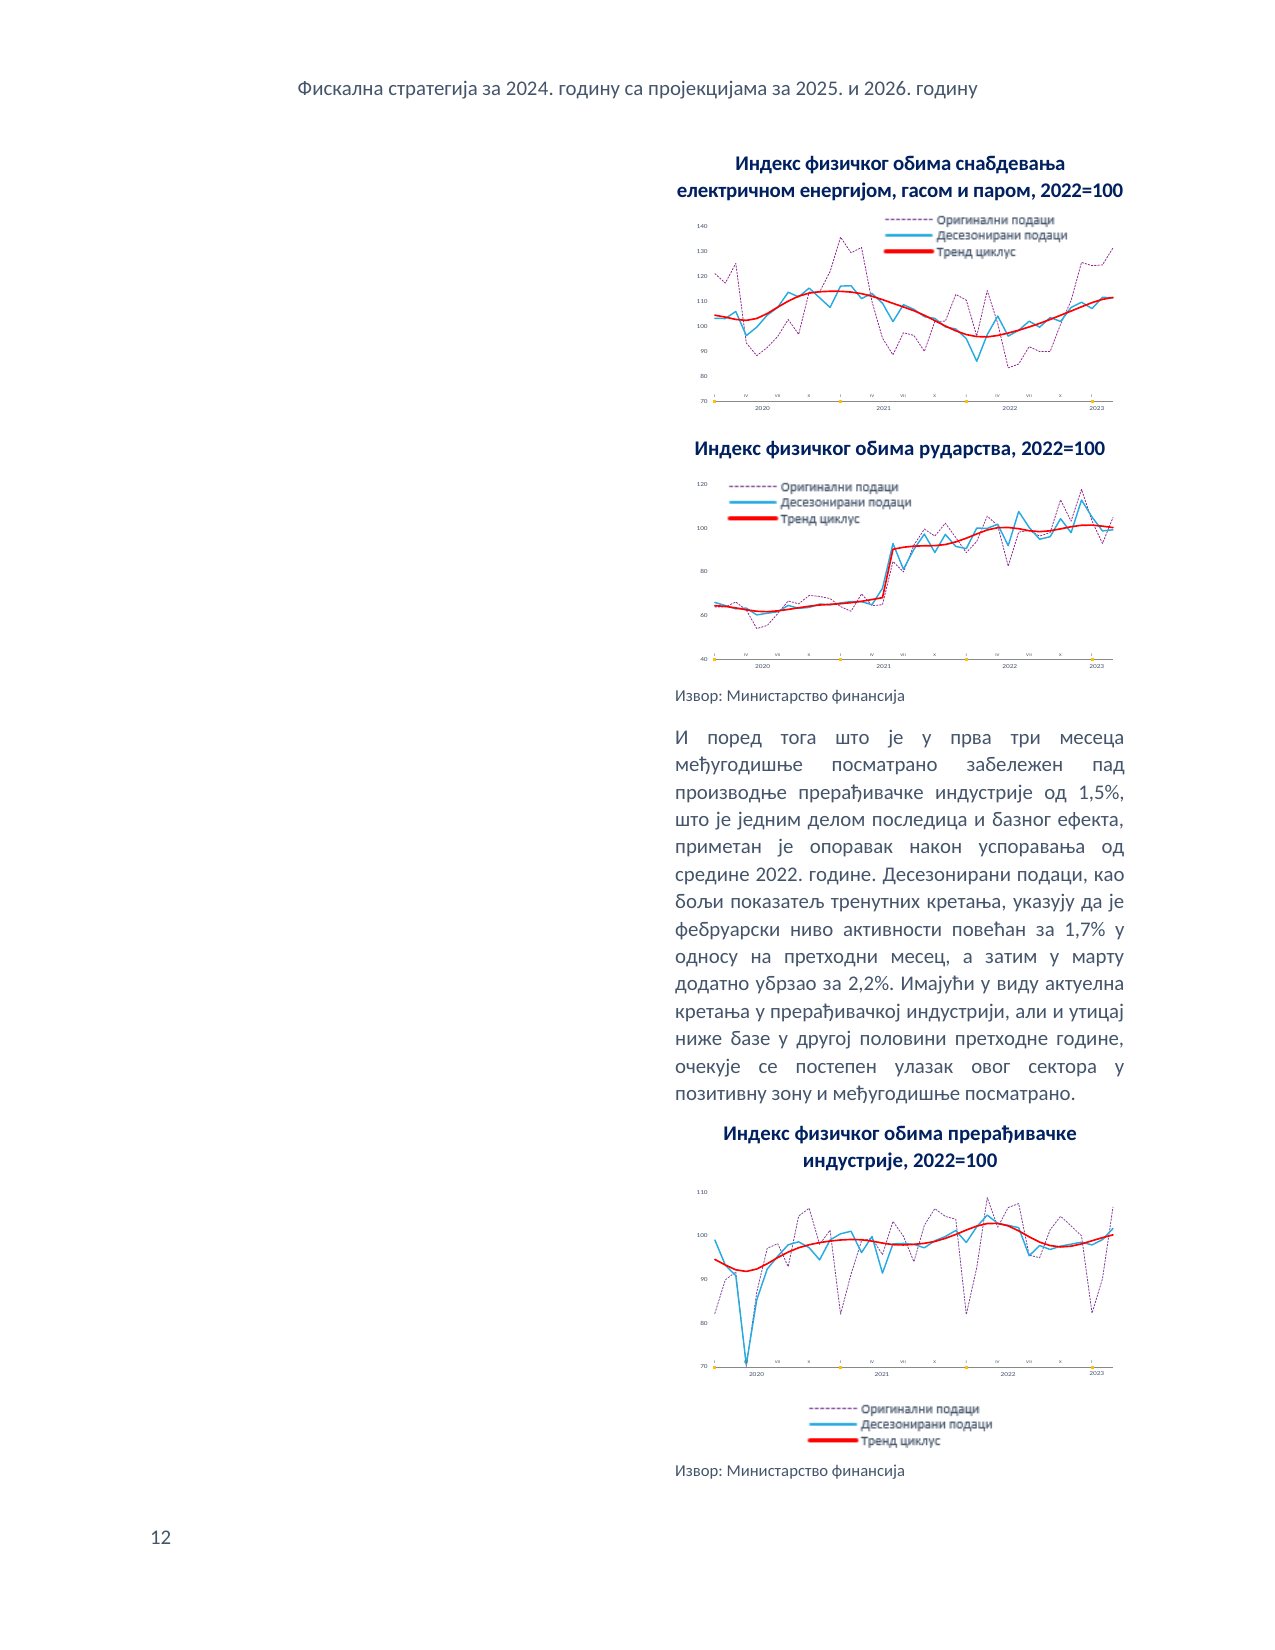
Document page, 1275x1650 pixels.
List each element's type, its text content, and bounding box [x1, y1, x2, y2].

picture [877, 212, 1074, 266]
text Извор: Министарство финансија [675, 1461, 1125, 1481]
picture [721, 479, 918, 533]
picture [801, 1401, 999, 1455]
text Индекс физичког обима прерађивачке индустрије, 2022=100 [675, 1120, 1125, 1173]
text И поред тога што је у прва три месеца међугодишње посматрано забележен пад производње прерађивачке индустрије од 1,5%, што је једним делом последица и базног ефекта, приметан је опоравак након успоравања од средине 2022. године. Десезонирани подаци, као бољи показатељ тренутних кретања, указују да је фебруарски ниво активности повећан за 1,7% у односу на претходни месец, а затим у марту додатно убрзао за 2,2%. Имајући у виду актуелна кретања у прерађивачкој индустрији, али и утицај ниже базе у другој половини претходне године, очекује се постепен улазак овог сектора у позитивну зону и међугодишње посматрано. [675, 724, 1125, 1106]
text Индекс физичког обима снабдевања електричном енергијом, гасом и паром, 2022=100 [675, 150, 1125, 203]
text Индекс физичког обима рударства, 2022=100 [675, 436, 1125, 461]
text Извор: Министарство финансија [675, 686, 1125, 706]
